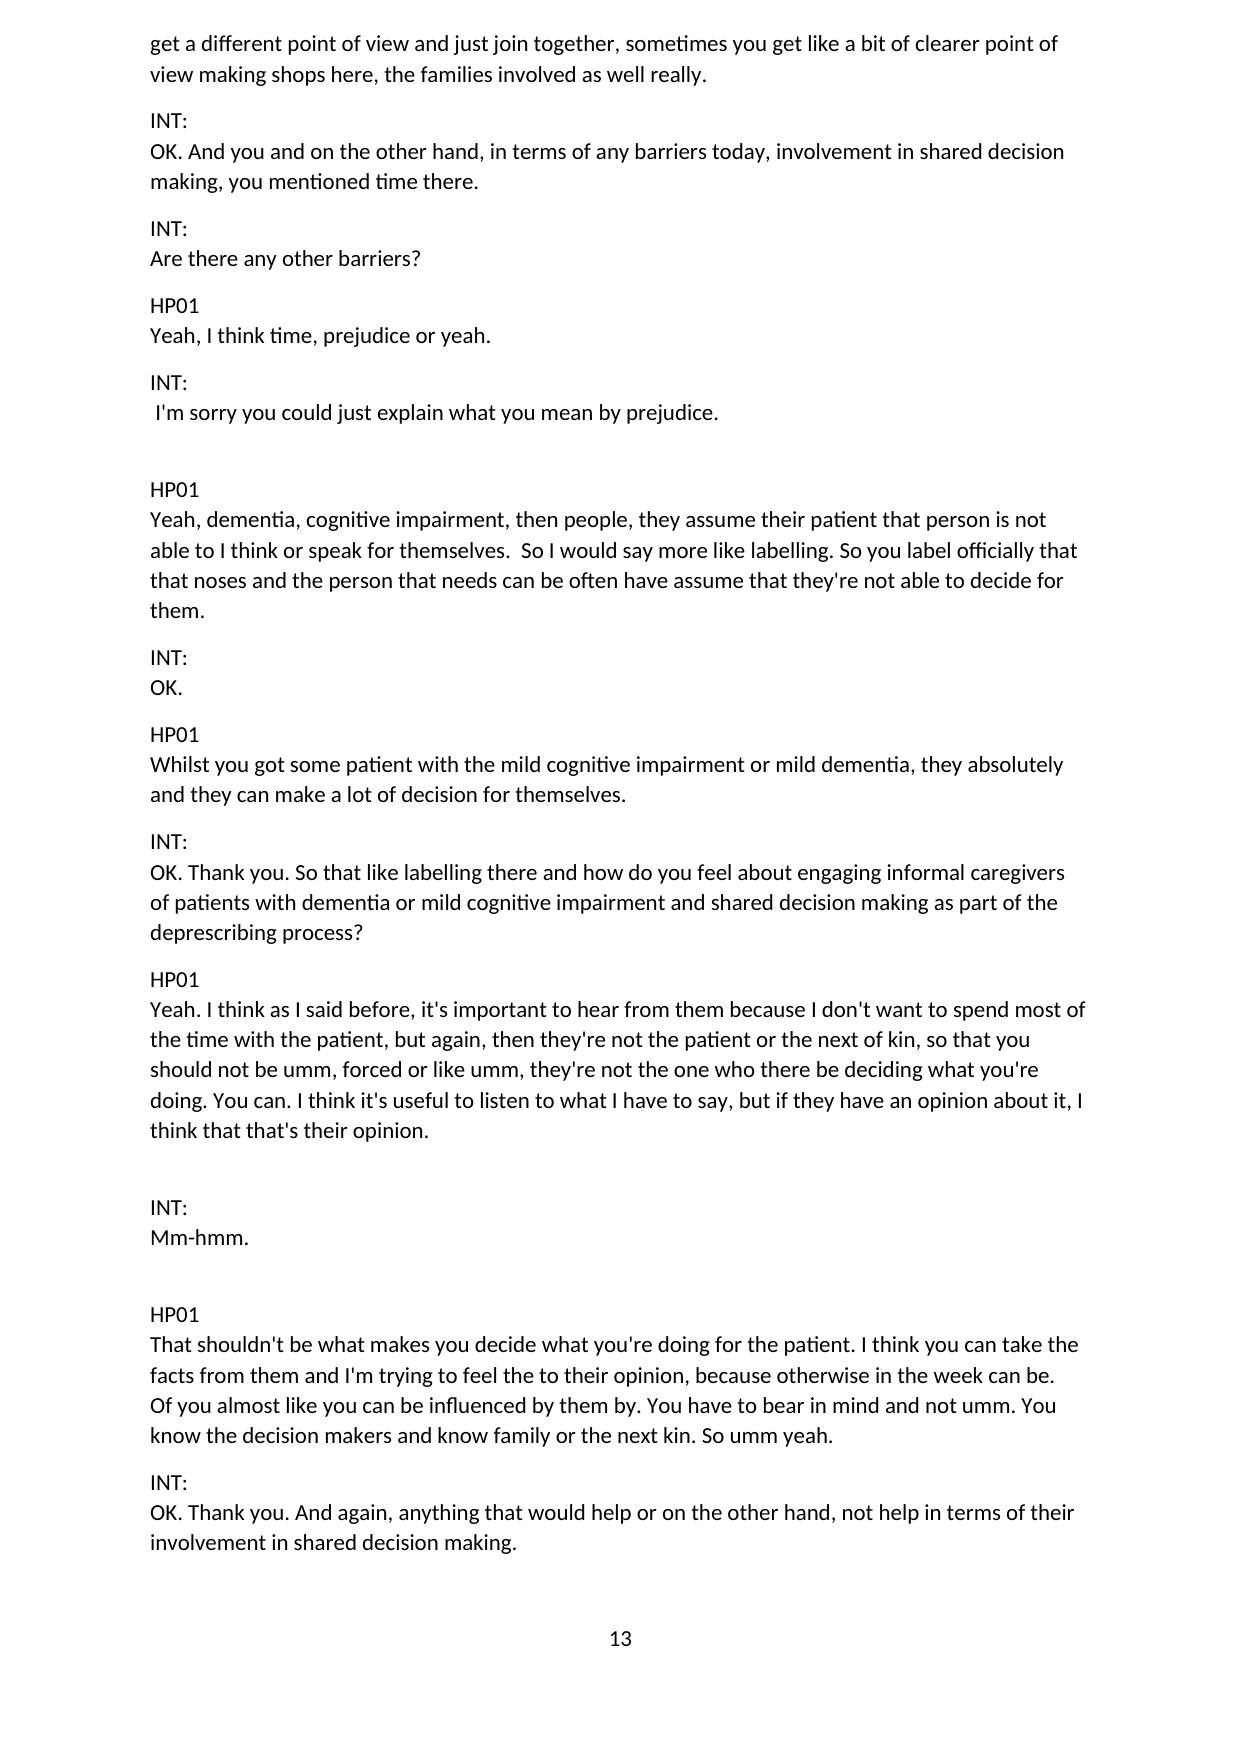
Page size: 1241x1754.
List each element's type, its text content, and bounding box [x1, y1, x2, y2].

text INT: OK. Thank you. So that like labelling there and how do you feel about engaging informal caregivers of patients with dementia or mild cognitive impairment and shared decision making as part of the deprescribing process? [150, 827, 1090, 946]
text INT: OK. Thank you. And again, anything that would help or on the other hand, not help in terms of their involvement in shared decision making. [150, 1468, 1090, 1557]
text HP01 Yeah. I think as I said before, it's important to hear from them because I don't want to spend most of the time with the patient, but again, then they're not the patient or the next of kin, so that you should not be umm, forced or like umm, they're not the one who there be deciding what you're doing. You can. I think it's useful to listen to what I have to say, but if they have an opinion about it, I think that that's their opinion. [150, 965, 1090, 1144]
text INT: I'm sorry you could just explain what you mean by prejudice. [150, 368, 1090, 426]
text INT: Are there any other barriers? [150, 214, 1090, 272]
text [150, 29, 1090, 88]
text HP01 Whilst you got some patient with the mild cognitive impairment or mild dementia, they absolutely and they can make a lot of decision for themselves. [150, 720, 1090, 809]
text INT: OK. [150, 643, 1090, 701]
text INT: Mm-hmm. [150, 1163, 1090, 1251]
text HP01 Yeah, dementia, cognitive impairment, then people, they assume their patient that person is not able to I think or speak for themselves. So I would say more like labelling. So you label officially that that noses and the person that needs can be often have assume that they're not able to decide for them. [150, 445, 1090, 624]
text HP01 Yeah, I think time, prejudice or yeah. [150, 291, 1090, 349]
text INT: OK. And you and on the other hand, in terms of any barriers today, involvement in shared decision making, you mentioned time there. [150, 107, 1090, 195]
text HP01 That shouldn't be what makes you decide what you're doing for the patient. I think you can take the facts from them and I'm trying to feel the to their opinion, because otherwise in the week can be. Of you almost like you can be influenced by them by. You have to bear in mind and not umm. You know the decision makers and know family or the next kin. So umm yeah. [150, 1270, 1090, 1449]
